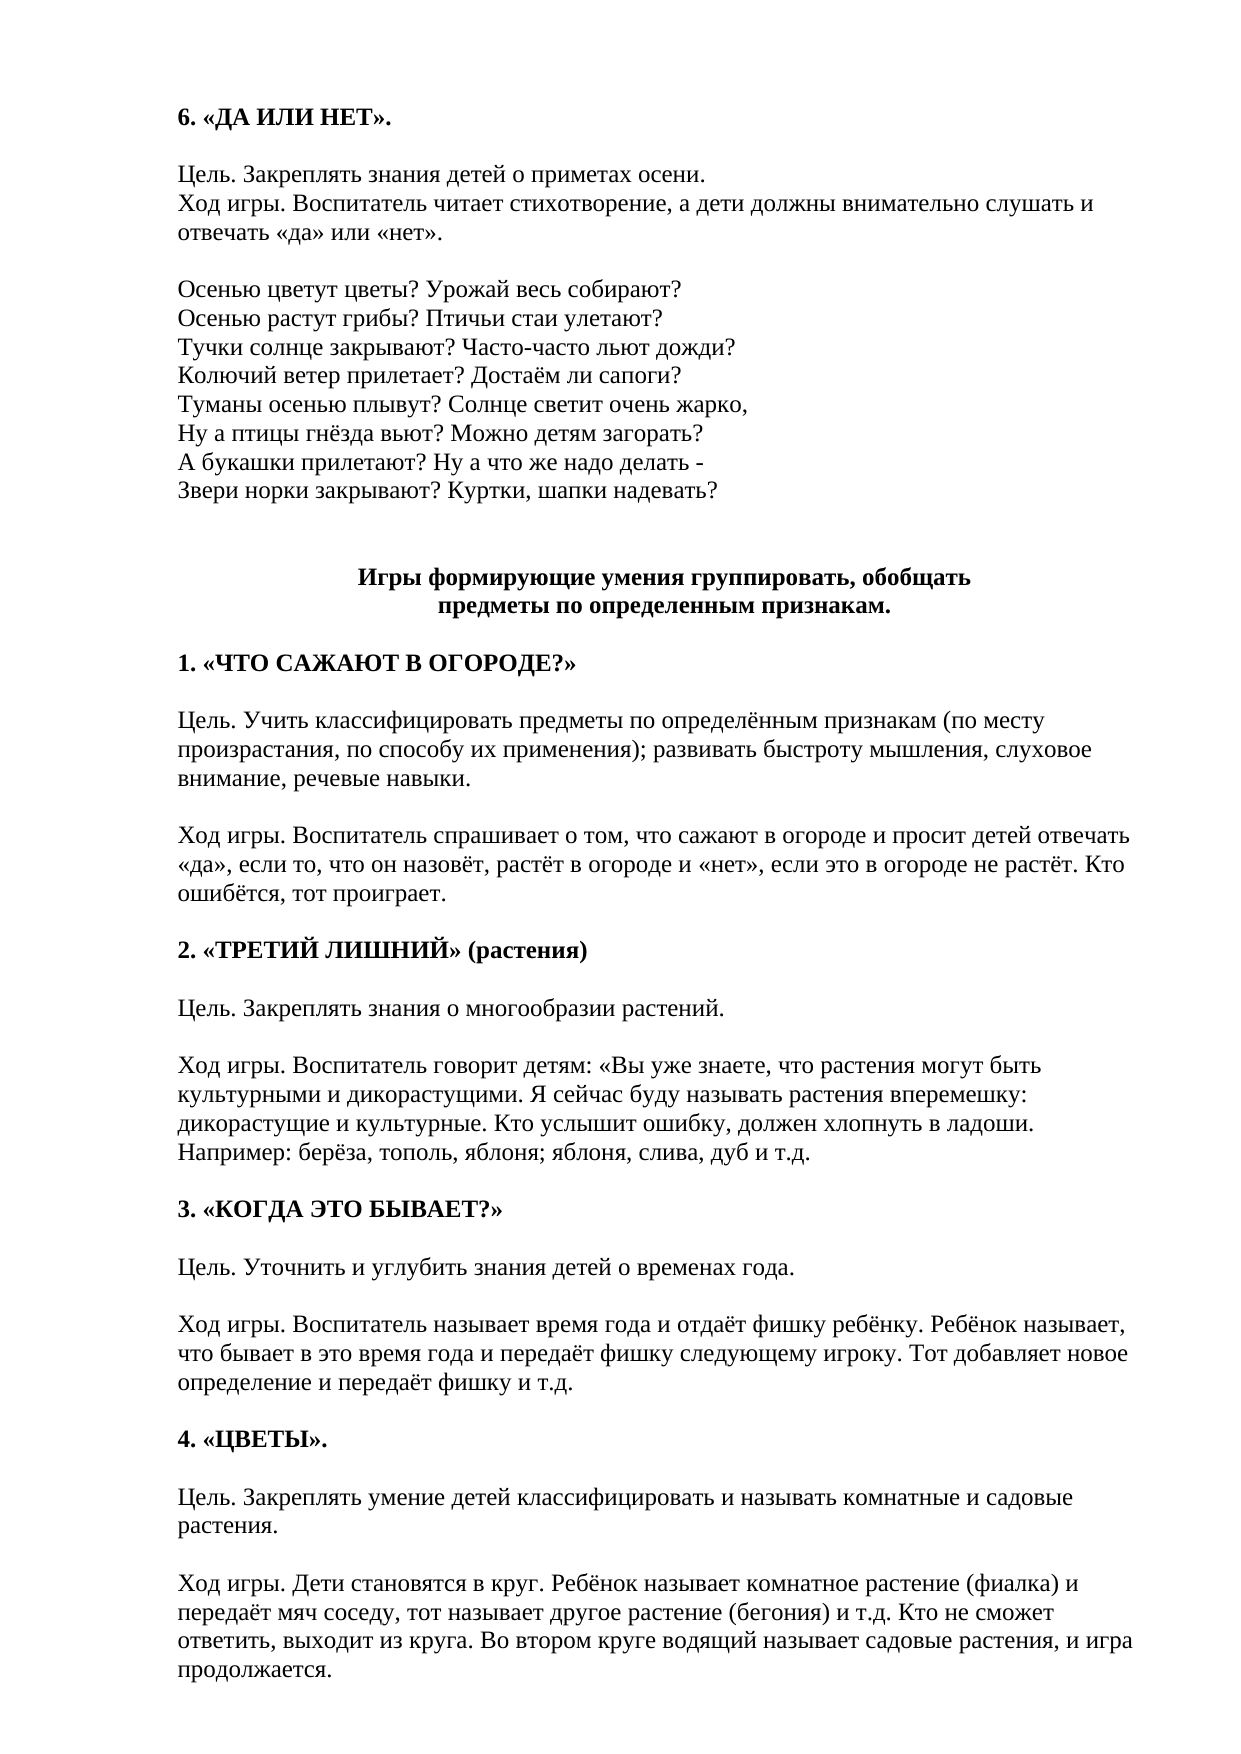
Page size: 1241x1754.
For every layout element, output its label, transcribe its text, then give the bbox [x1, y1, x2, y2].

text Тучки солнце закрывают? Часто-часто льют дожди? [177, 332, 1152, 361]
text Ход игры. Воспитатель спрашивает о том, что сажают в огороде и просит детей отвечать «да», если то, что он назовёт, растёт в огороде и «нет», если это в огороде не растёт. Кто ошибётся, тот проиграет. [177, 821, 1152, 907]
text Ход игры. Воспитатель называет время года и отдаёт фишку ребёнку. Ребёнок называет, что бывает в это время года и передаёт фишку следующему игроку. Тот добавляет новое определение и передаёт фишку и т.д. [177, 1309, 1152, 1396]
text Игры формирующие умения группировать, обобщать [177, 562, 1152, 591]
text Цель. Закреплять знания о многообразии растений. [177, 993, 1152, 1022]
text Осенью растут грибы? Птичьи стаи улетают? [177, 303, 1152, 332]
text Туманы осенью плывут? Солнце светит очень жарко, [177, 389, 1152, 418]
text Цель. Учить классифицировать предметы по определённым признакам (по месту произрастания, по способу их применения); развивать быстроту мышления, слуховое внимание, речевые навыки. [177, 706, 1152, 792]
text Цель. Закреплять умение детей классифицировать и называть комнатные и садовые растения. [177, 1482, 1152, 1539]
text Звери норки закрывают? Куртки, шапки надевать? [177, 476, 1152, 504]
text предметы по определенным признакам. [177, 591, 1152, 619]
text 1. «ЧТО САЖАЮТ В ОГОРОДЕ?» [177, 648, 1152, 677]
text 6. «ДА ИЛИ НЕТ». [177, 102, 1152, 131]
text 3. «КОГДА ЭТО БЫВАЕТ?» [177, 1194, 1152, 1223]
text Цель. Уточнить и углубить знания детей о временах года. [177, 1252, 1152, 1281]
text Осенью цветут цветы? Урожай весь собирают? [177, 274, 1152, 303]
text А букашки прилетают? Ну а что же надо делать - [177, 447, 1152, 476]
text 4. «ЦВЕТЫ». [177, 1424, 1152, 1453]
text Ну а птицы гнёзда вьют? Можно детям загорать? [177, 418, 1152, 447]
text Ход игры. Дети становятся в круг. Ребёнок называет комнатное растение (фиалка) и передаёт мяч соседу, тот называет другое растение (бегония) и т.д. Кто не сможет ответить, выходит из круга. Во втором круге водящий называет садовые растения, и игра продолжается. [177, 1568, 1152, 1683]
text Цель. Закреплять знания детей о приметах осени. [177, 159, 1152, 188]
text Ход игры. Воспитатель читает стихотворение, а дети должны внимательно слушать и отвечать «да» или «нет». [177, 188, 1152, 246]
text 2. «ТРЕТИЙ ЛИШНИЙ» (растения) [177, 936, 1152, 964]
text Ход игры. Воспитатель говорит детям: «Вы уже знаете, что растения могут быть культурными и дикорастущими. Я сейчас буду называть растения вперемешку: дикорастущие и культурные. Кто услышит ошибку, должен хлопнуть в ладоши. Например: берёза, тополь, яблоня; яблоня, слива, дуб и т.д. [177, 1051, 1152, 1166]
text Колючий ветер прилетает? Достаём ли сапоги? [177, 361, 1152, 389]
